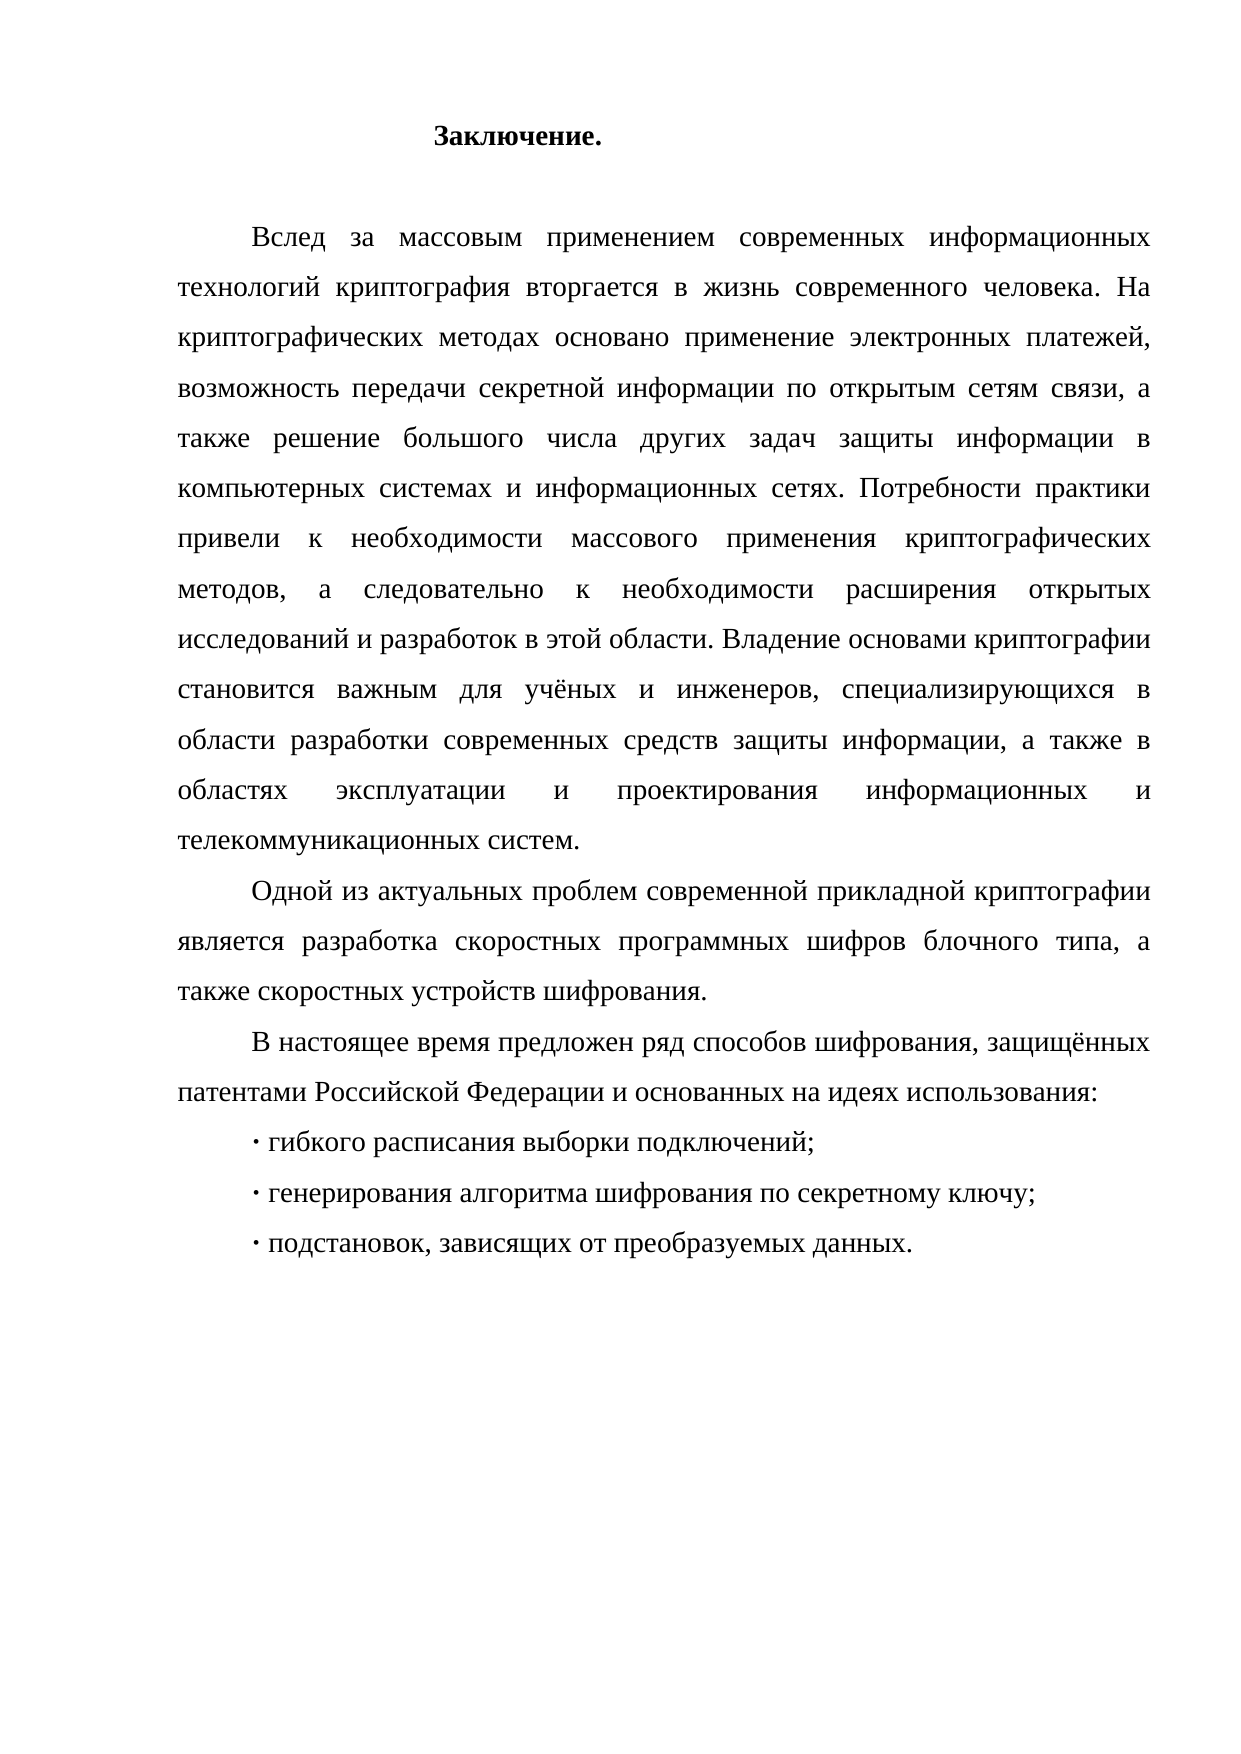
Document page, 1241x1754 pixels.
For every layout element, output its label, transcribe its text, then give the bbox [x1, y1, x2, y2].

text Заключение. [177, 118, 1152, 152]
text Вслед за массовым применением современных информационных технологий криптография вторгается в жизнь современного человека. На криптографических методах основано применение электронных платежей, возможность передачи секретной информации по открытым сетям связи, а также решение большого числа других задач защиты информации в компьютерных системах и информационных сетях. Потребности практики привели к необходимости массового применения криптографических методов, а следовательно к необходимости расширения открытых исследований и разработок в этой области. Владение основами криптографии становится важным для учёных и инженеров, специализирующихся в области разработки современных средств защиты информации, а также в областях эксплуатации и проектирования информационных и телекоммуникационных систем. [177, 219, 1152, 856]
text В настоящее время предложен ряд способов шифрования, защищённых патентами Российской Федерации и основанных на идеях использования: [177, 1024, 1152, 1108]
text · генерирования алгоритма шифрования по секретному ключу; [177, 1175, 1152, 1208]
text · гибкого расписания выборки подключений; [177, 1124, 1152, 1158]
text Одной из актуальных проблем современной прикладной криптографии является разработка скоростных программных шифров блочного типа, а также скоростных устройств шифрования. [177, 873, 1152, 1007]
text · подстановок, зависящих от преобразуемых данных. [177, 1225, 1152, 1258]
